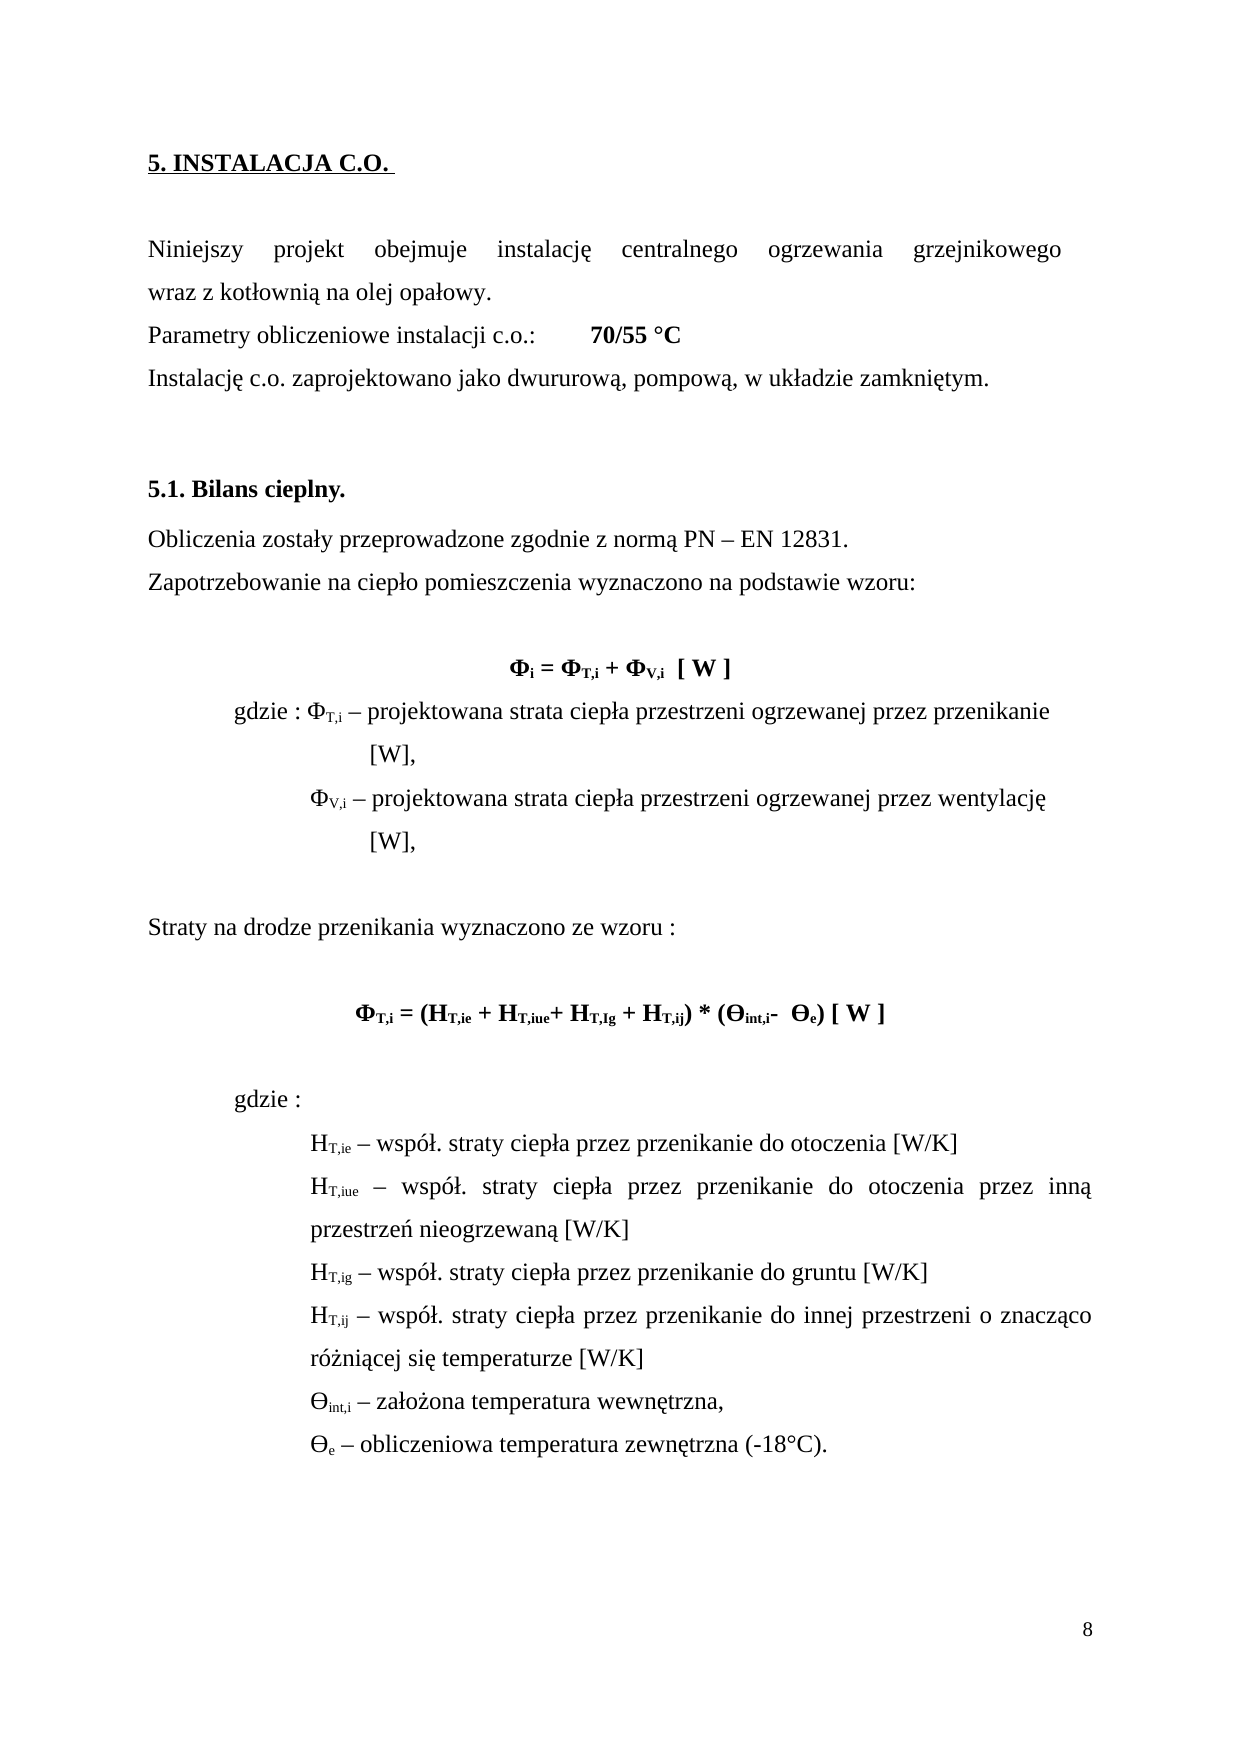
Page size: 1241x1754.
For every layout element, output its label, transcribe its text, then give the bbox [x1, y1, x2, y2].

text ΦT,i = (HT,ie + HT,iue+ HT,Ig + HT,ij) * (Өint,i- Өe) [ W ] [148, 998, 1092, 1027]
text Straty na drodze przenikania wyznaczono ze wzoru : [148, 912, 1092, 941]
text HT,iue – współ. straty ciepła przez przenikanie do otoczenia przez inną przestrzeń nieogrzewaną [W/K] [310, 1171, 1092, 1243]
text Niniejszy projekt obejmuje instalację centralnego ogrzewania grzejnikowego wraz z kotłownią na olej opałowy. [148, 234, 1092, 306]
text Zapotrzebowanie na ciepło pomieszczenia wyznaczono na podstawie wzoru: [148, 567, 1092, 596]
text Өe – obliczeniowa temperatura zewnętrzna (-18°C). [310, 1429, 1092, 1458]
text Instalację c.o. zaprojektowano jako dwururową, pompową, w układzie zamkniętym. [148, 363, 1092, 392]
text 5. INSTALACJA C.O. [148, 148, 1092, 176]
text gdzie : ΦT,i – projektowana strata ciepła przestrzeni ogrzewanej przez przenikanie [222, 696, 1092, 725]
text gdzie : [148, 1084, 1092, 1113]
text HT,ij – współ. straty ciepła przez przenikanie do innej przestrzeni o znacząco różniącej się temperaturze [W/K] [310, 1300, 1092, 1372]
text [W], [295, 826, 1092, 854]
text Parametry obliczeniowe instalacji c.o.: 70/55 °C [148, 320, 1092, 349]
text HT,ig – współ. straty ciepła przez przenikanie do gruntu [W/K] [148, 1257, 1092, 1286]
text Φi = ΦT,i + ΦV,i [ W ] [148, 653, 1092, 682]
text Obliczenia zostały przeprowadzone zgodnie z normą PN – EN 12831. [148, 524, 1092, 553]
text [W], [295, 739, 1092, 768]
text ΦV,i – projektowana strata ciepła przestrzeni ogrzewanej przez wentylację [295, 783, 1092, 811]
text HT,ie – współ. straty ciepła przez przenikanie do otoczenia [W/K] [148, 1128, 1092, 1156]
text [310, 1386, 1092, 1415]
subtitle 5.1. Bilans cieplny. [148, 474, 1092, 503]
